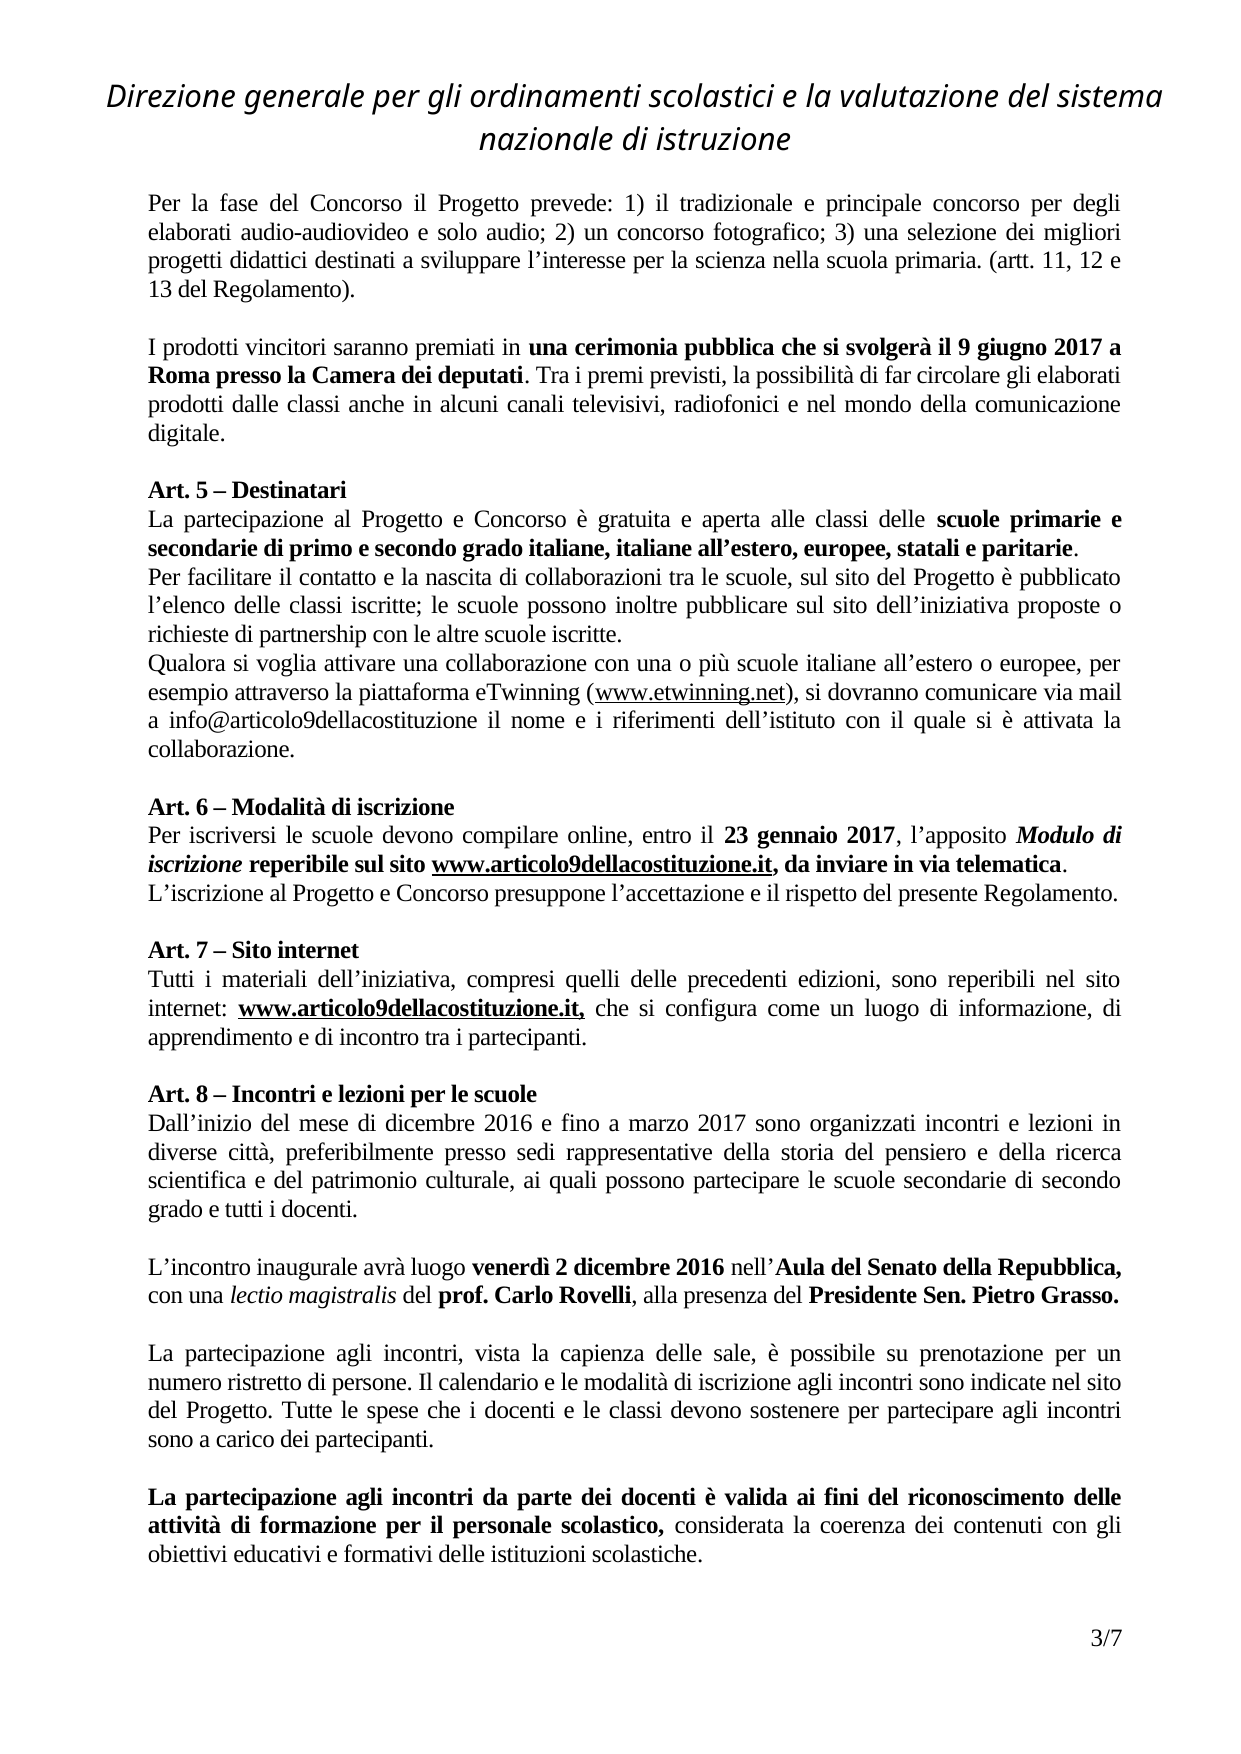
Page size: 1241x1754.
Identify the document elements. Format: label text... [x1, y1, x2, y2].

text Art. 6 – Modalità di iscrizione [148, 792, 1122, 820]
text Tutti i materiali dell’iniziativa, compresi quelli delle precedenti edizioni, sono reperibili nel sito internet: www.articolo9dellacostituzione.it, che si configura come un luogo di informazione, di apprendimento e di incontro tra i partecipanti. [148, 964, 1122, 1050]
text La partecipazione agli incontri, vista la capienza delle sale, è possibile su prenotazione per un numero ristretto di persone. Il calendario e le modalità di iscrizione agli incontri sono indicate nel sito del Progetto. Tutte le spese che i docenti e le classi devono sostenere per partecipare agli incontri sono a carico dei partecipanti. [148, 1338, 1122, 1453]
text Per iscriversi le scuole devono compilare online, entro il 23 gennaio 2017, l’apposito Modulo di iscrizione reperibile sul sito www.articolo9dellacostituzione.it, da inviare in via telematica. [148, 820, 1122, 878]
text Qualora si voglia attivare una collaborazione con una o più scuole italiane all’estero o europee, per esempio attraverso la piattaforma eTwinning (www.etwinning.net), si dovranno comunicare via mail a info@articolo9dellacostituzione il nome e i riferimenti dell’istituto con il quale si è attivata la collaborazione. [148, 648, 1122, 763]
text Per la fase del Concorso il Progetto prevede: 1) il tradizionale e principale concorso per degli elaborati audio-audiovideo e solo audio; 2) un concorso fotografico; 3) una selezione dei migliori progetti didattici destinati a sviluppare l’interesse per la scienza nella scuola primaria. (artt. 11, 12 e 13 del Regolamento). [148, 188, 1122, 303]
text La partecipazione al Progetto e Concorso è gratuita e aperta alle classi delle scuole primarie e secondarie di primo e secondo grado italiane, italiane all’estero, europee, statali e paritarie. [148, 504, 1122, 562]
text L’incontro inaugurale avrà luogo venerdì 2 dicembre 2016 nell’Aula del Senato della Repubblica, con una lectio magistralis del prof. Carlo Rovelli, alla presenza del Presidente Sen. Pietro Grasso. [148, 1252, 1122, 1309]
text I prodotti vincitori saranno premiati in una cerimonia pubblica che si svolgerà il 9 giugno 2017 a Roma presso la Camera dei deputati. Tra i premi previsti, la possibilità di far circolare gli elaborati prodotti dalle classi anche in alcuni canali televisivi, radiofonici e nel mondo della comunicazione digitale. [148, 332, 1122, 447]
text Art. 5 – Destinatari [148, 475, 1122, 504]
text Per facilitare il contatto e la nascita di collaborazioni tra le scuole, sul sito del Progetto è pubblicato l’elenco delle classi iscritte; le scuole possono inoltre pubblicare sul sito dell’iniziativa proposte o richieste di partnership con le altre scuole iscritte. [148, 562, 1122, 648]
text L’iscrizione al Progetto e Concorso presuppone l’accettazione e il rispetto del presente Regolamento. [148, 878, 1122, 907]
text Art. 7 – Sito internet [148, 935, 1122, 964]
text Art. 8 – Incontri e lezioni per le scuole [148, 1079, 1122, 1108]
text Dall’inizio del mese di dicembre 2016 e fino a marzo 2017 sono organizzati incontri e lezioni in diverse città, preferibilmente presso sedi rappresentative della storia del pensiero e della ricerca scientifica e del patrimonio culturale, ai quali possono partecipare le scuole secondarie di secondo grado e tutti i docenti. [148, 1108, 1122, 1223]
text La partecipazione agli incontri da parte dei docenti è valida ai fini del riconoscimento delle attività di formazione per il personale scolastico, considerata la coerenza dei contenuti con gli obiettivi educativi e formativi delle istituzioni scolastiche. [148, 1482, 1122, 1568]
